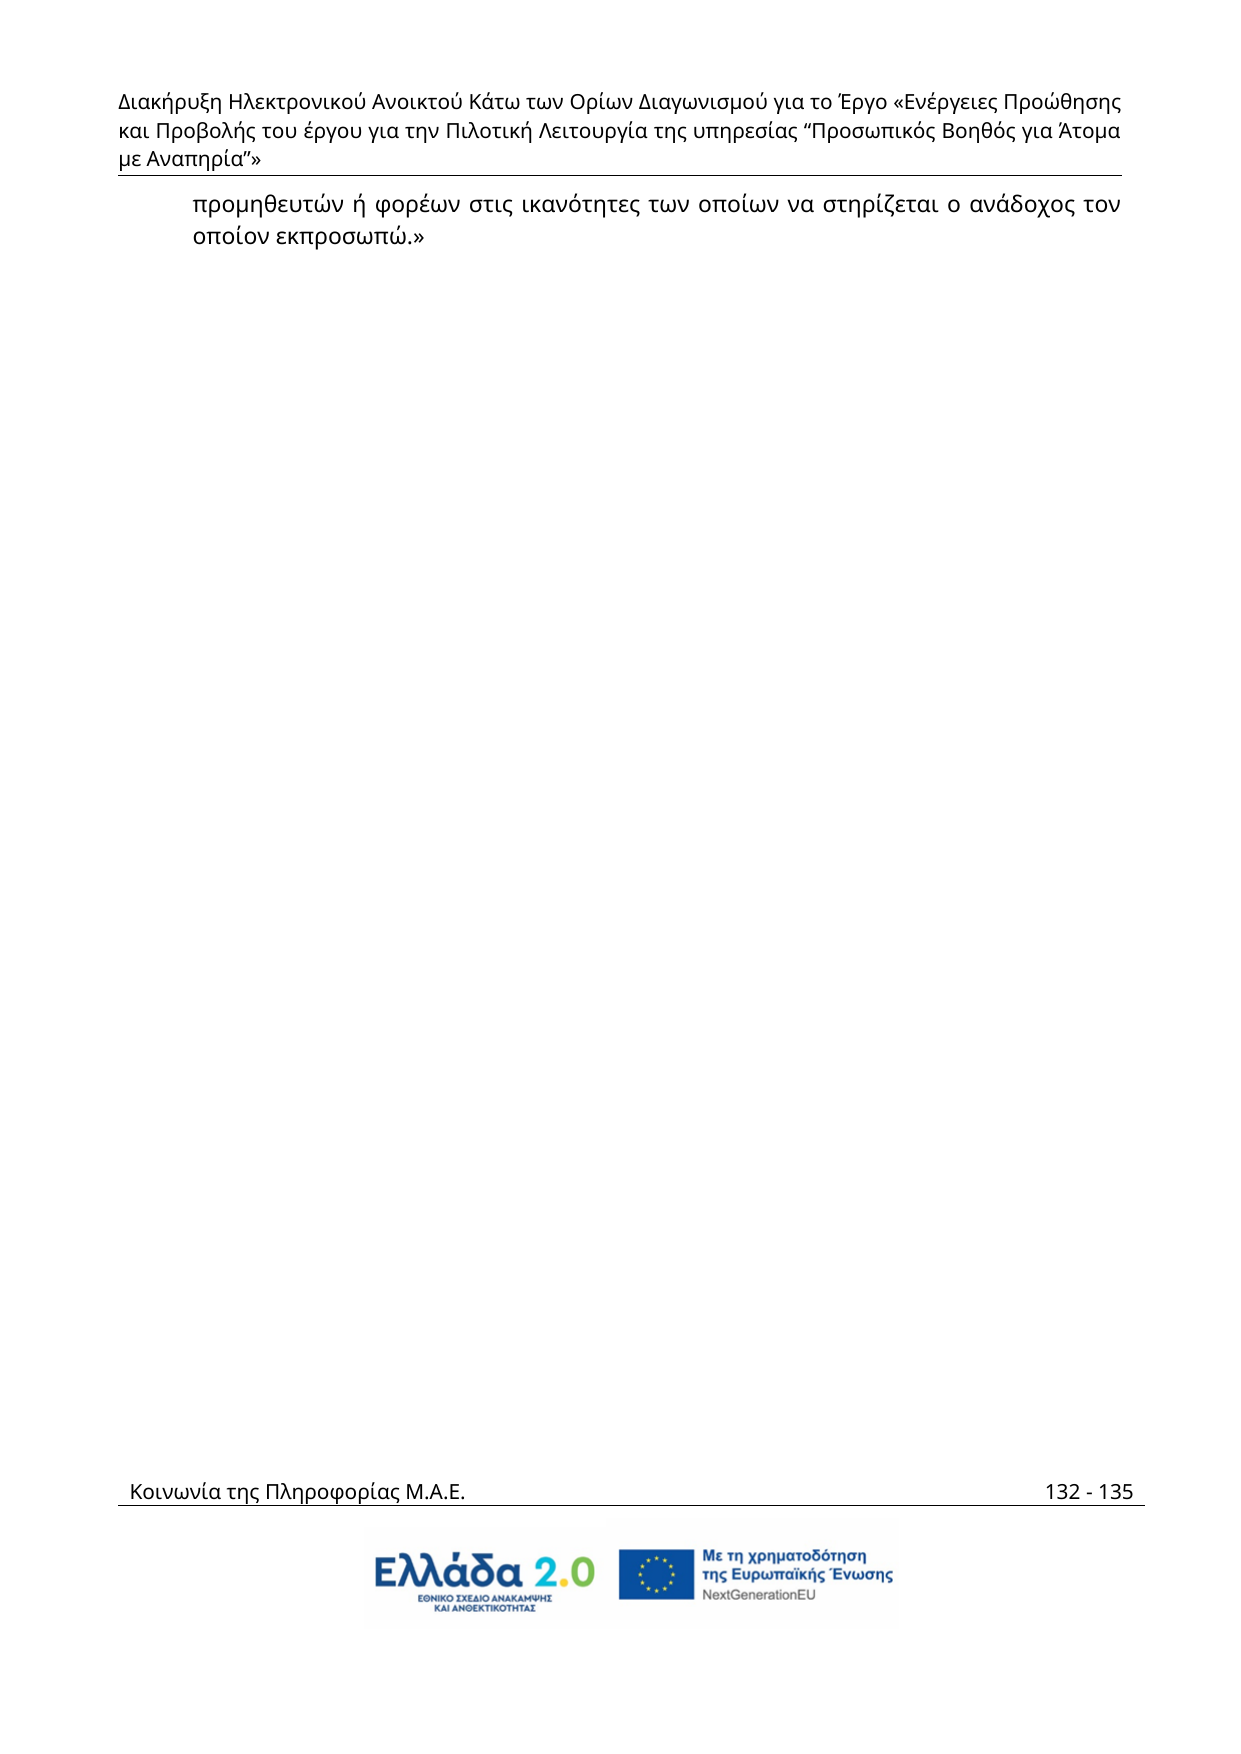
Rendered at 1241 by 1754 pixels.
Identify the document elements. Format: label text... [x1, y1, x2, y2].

picture [363, 1518, 900, 1629]
